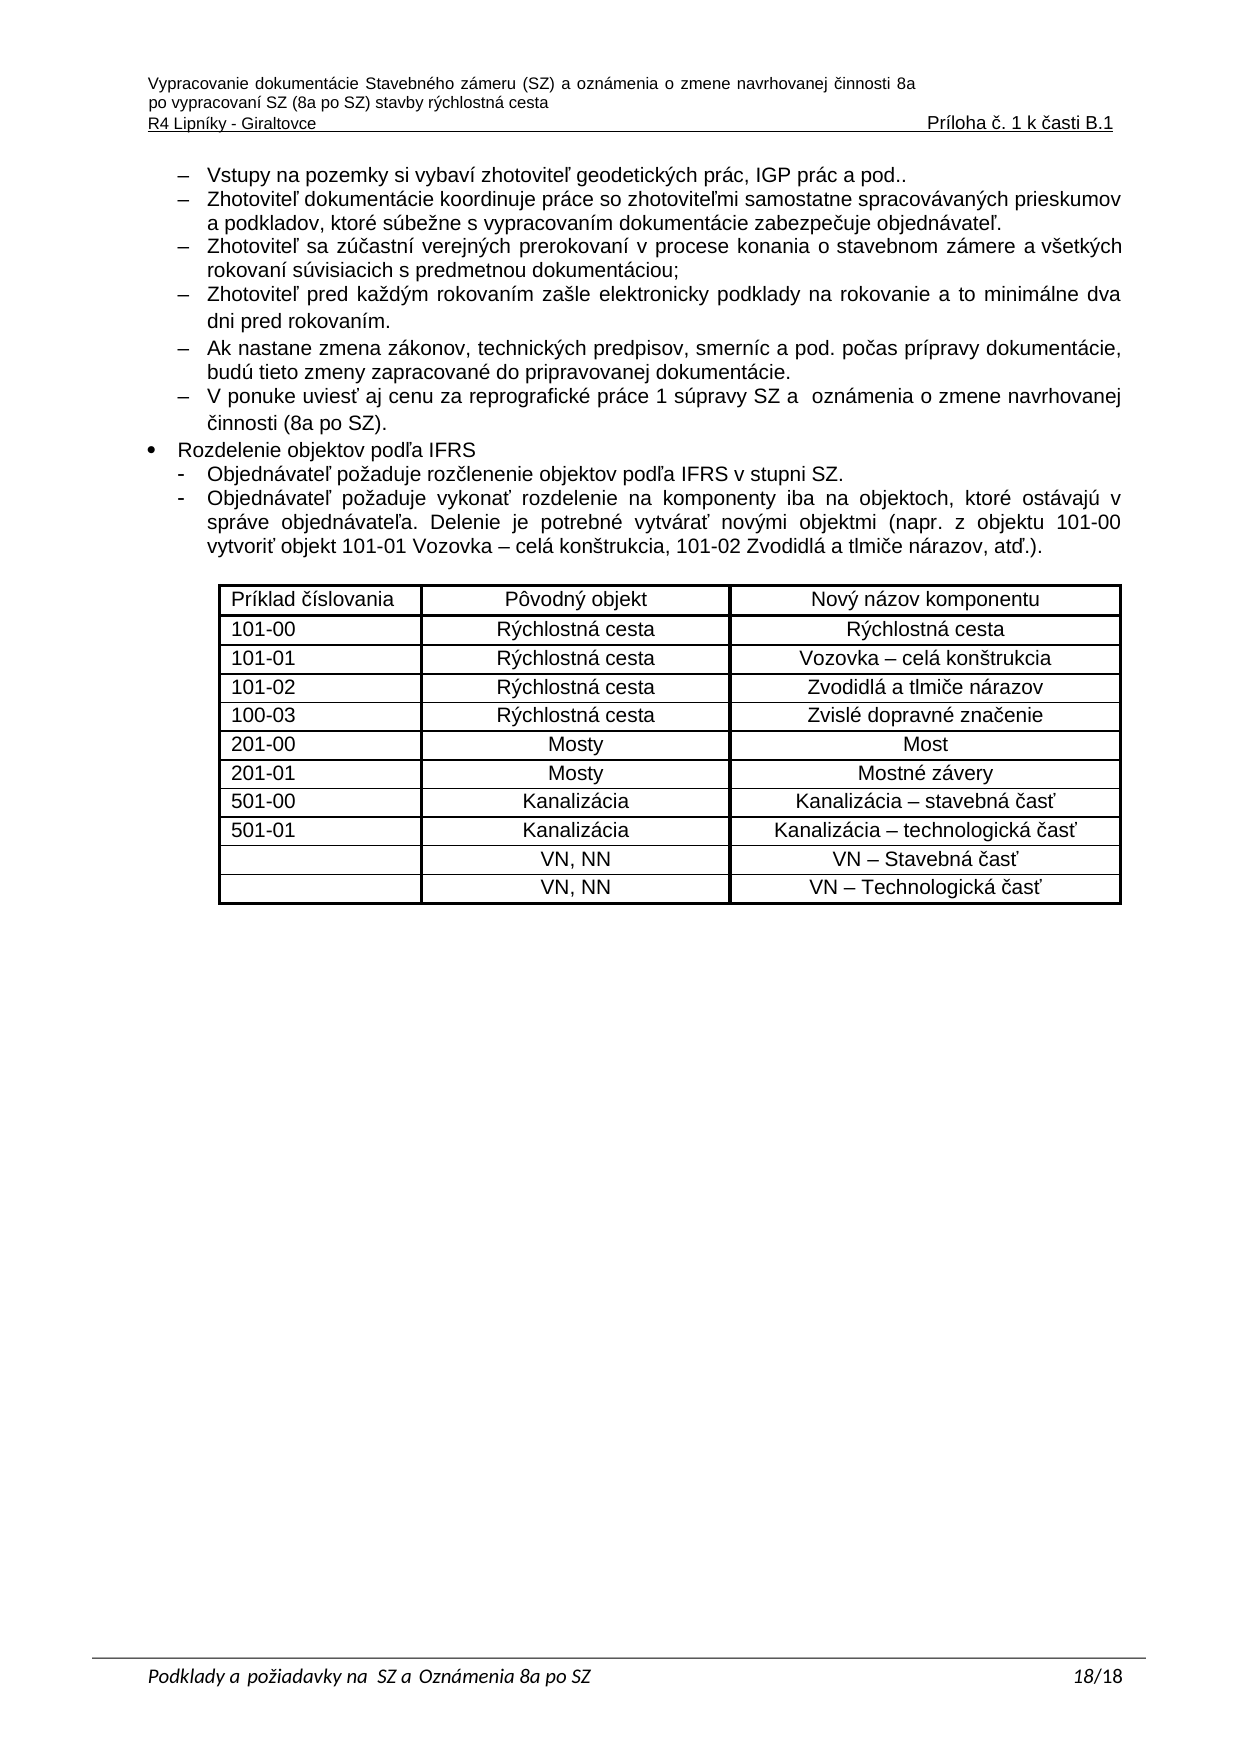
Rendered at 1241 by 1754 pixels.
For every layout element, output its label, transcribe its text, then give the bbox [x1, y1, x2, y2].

table_cell Kanalizácia – technologická časť [732, 818, 1119, 845]
table_cell VN, NN [423, 875, 728, 902]
table_cell Mosty [423, 761, 728, 787]
table_cell Rýchlostná cesta [423, 675, 728, 702]
list Vstupy na pozemky si vybaví zhotoviteľ geodetických prác, IGP prác a pod.. [177, 162, 1122, 186]
table_cell Kanalizácia [423, 818, 728, 845]
list Objednávateľ požaduje vykonať rozdelenie na komponenty iba na objektoch, ktoré ostávajú v správe objednávateľa. Delenie je potrebné vytvárať novými objektmi (napr. z objektu 101-00 vytvoriť objekt 101-01 Vozovka – celá konštrukcia, 101-02 Zvodidlá a tlmiče nárazov, atď.). [177, 486, 1122, 557]
table_cell [221, 846, 420, 873]
table_cell Mostné závery [732, 761, 1119, 787]
table_header Pôvodný objekt [423, 587, 728, 614]
list Zhotoviteľ sa zúčastní verejných prerokovaní v procese konania o stavebnom zámere a všetkých rokovaní súvisiacich s predmetnou dokumentáciou; [177, 234, 1122, 282]
table_cell Kanalizácia – stavebná časť [732, 789, 1119, 816]
table_cell Rýchlostná cesta [423, 703, 728, 730]
list Objednávateľ požaduje rozčlenenie objektov podľa IFRS v stupni SZ. [177, 461, 1122, 486]
table_cell Zvislé dopravné značenie [732, 703, 1119, 730]
table_cell 101-02 [221, 675, 420, 702]
list Rozdelenie objektov podľa IFRS [148, 437, 1122, 461]
table_cell Rýchlostná cesta [423, 617, 728, 644]
table_cell Mosty [423, 732, 728, 759]
table_header Nový názov komponentu [732, 587, 1119, 614]
table_cell 501-00 [221, 789, 420, 816]
table_cell Rýchlostná cesta [732, 617, 1119, 644]
table_cell Kanalizácia [423, 789, 728, 816]
table_cell Vozovka – celá konštrukcia [732, 646, 1119, 673]
table_cell Zvodidlá a tlmiče nárazov [732, 675, 1119, 702]
table_cell 100-03 [221, 703, 420, 730]
table_cell 501-01 [221, 818, 420, 845]
list Zhotoviteľ pred každým rokovaním zašle elektronicky podklady na rokovanie a to minimálne dva dni pred rokovaním. [177, 282, 1122, 333]
table_cell Rýchlostná cesta [423, 646, 728, 673]
table_cell VN, NN [423, 846, 728, 873]
table_cell [221, 875, 420, 902]
list Ak nastane zmena zákonov, technických predpisov, smerníc a pod. počas prípravy dokumentácie, budú tieto zmeny zapracované do pripravovanej dokumentácie. [177, 336, 1122, 384]
list V ponuke uviesť aj cenu za reprografické práce 1 súpravy SZ a oznámenia o zmene navrhovanej činnosti (8a po SZ). [177, 384, 1122, 434]
table_cell VN – Technologická časť [732, 875, 1119, 902]
table_cell 101-01 [221, 646, 420, 673]
table_cell 201-00 [221, 732, 420, 759]
table_cell Most [732, 732, 1119, 759]
table_header Príklad číslovania [221, 587, 420, 614]
table_cell 201-01 [221, 761, 420, 787]
table_cell 101-00 [221, 617, 420, 644]
table_cell VN – Stavebná časť [732, 846, 1119, 873]
list Zhotoviteľ dokumentácie koordinuje práce so zhotoviteľmi samostatne spracovávaných prieskumov a podkladov, ktoré súbežne s vypracovaním dokumentácie zabezpečuje objednávateľ. [177, 186, 1122, 234]
